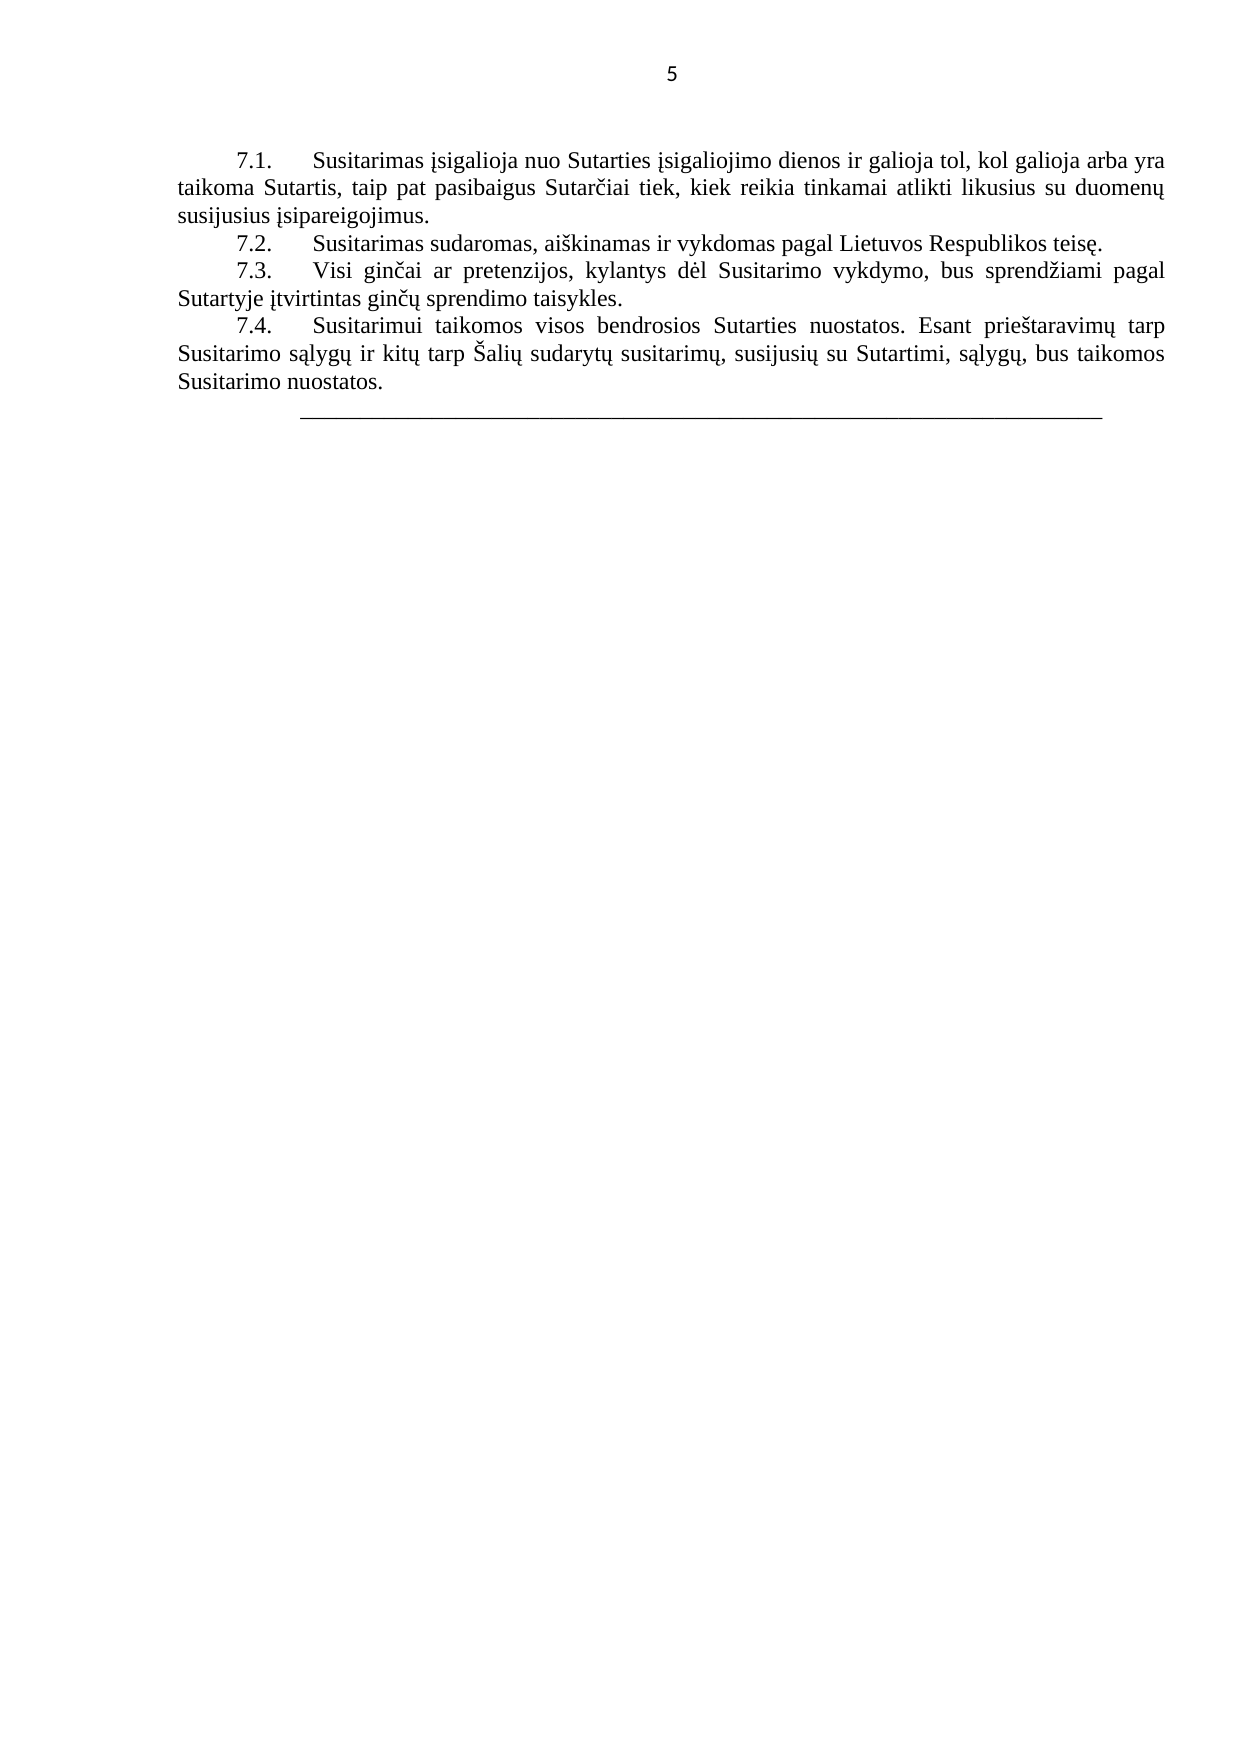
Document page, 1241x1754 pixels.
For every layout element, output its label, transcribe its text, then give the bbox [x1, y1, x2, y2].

list Susitarimas sudaromas, aiškinamas ir vykdomas pagal Lietuvos Respublikos teisę. [177, 229, 1167, 256]
list Susitarimui taikomos visos bendrosios Sutarties nuostatos. Esant prieštaravimų tarp Susitarimo sąlygų ir kitų tarp Šalių sudarytų susitarimų, susijusių su Sutartimi, sąlygų, bus taikomos Susitarimo nuostatos. [177, 311, 1167, 394]
list Susitarimas įsigalioja nuo Sutarties įsigaliojimo dienos ir galioja tol, kol galioja arba yra taikoma Sutartis, taip pat pasibaigus Sutarčiai tiek, kiek reikia tinkamai atlikti likusius su duomenų susijusius įsipareigojimus. [177, 146, 1167, 229]
list ___________________________________________________________________ [236, 394, 1167, 422]
list Visi ginčai ar pretenzijos, kylantys dėl Susitarimo vykdymo, bus sprendžiami pagal Sutartyje įtvirtintas ginčų sprendimo taisykles. [177, 256, 1167, 311]
